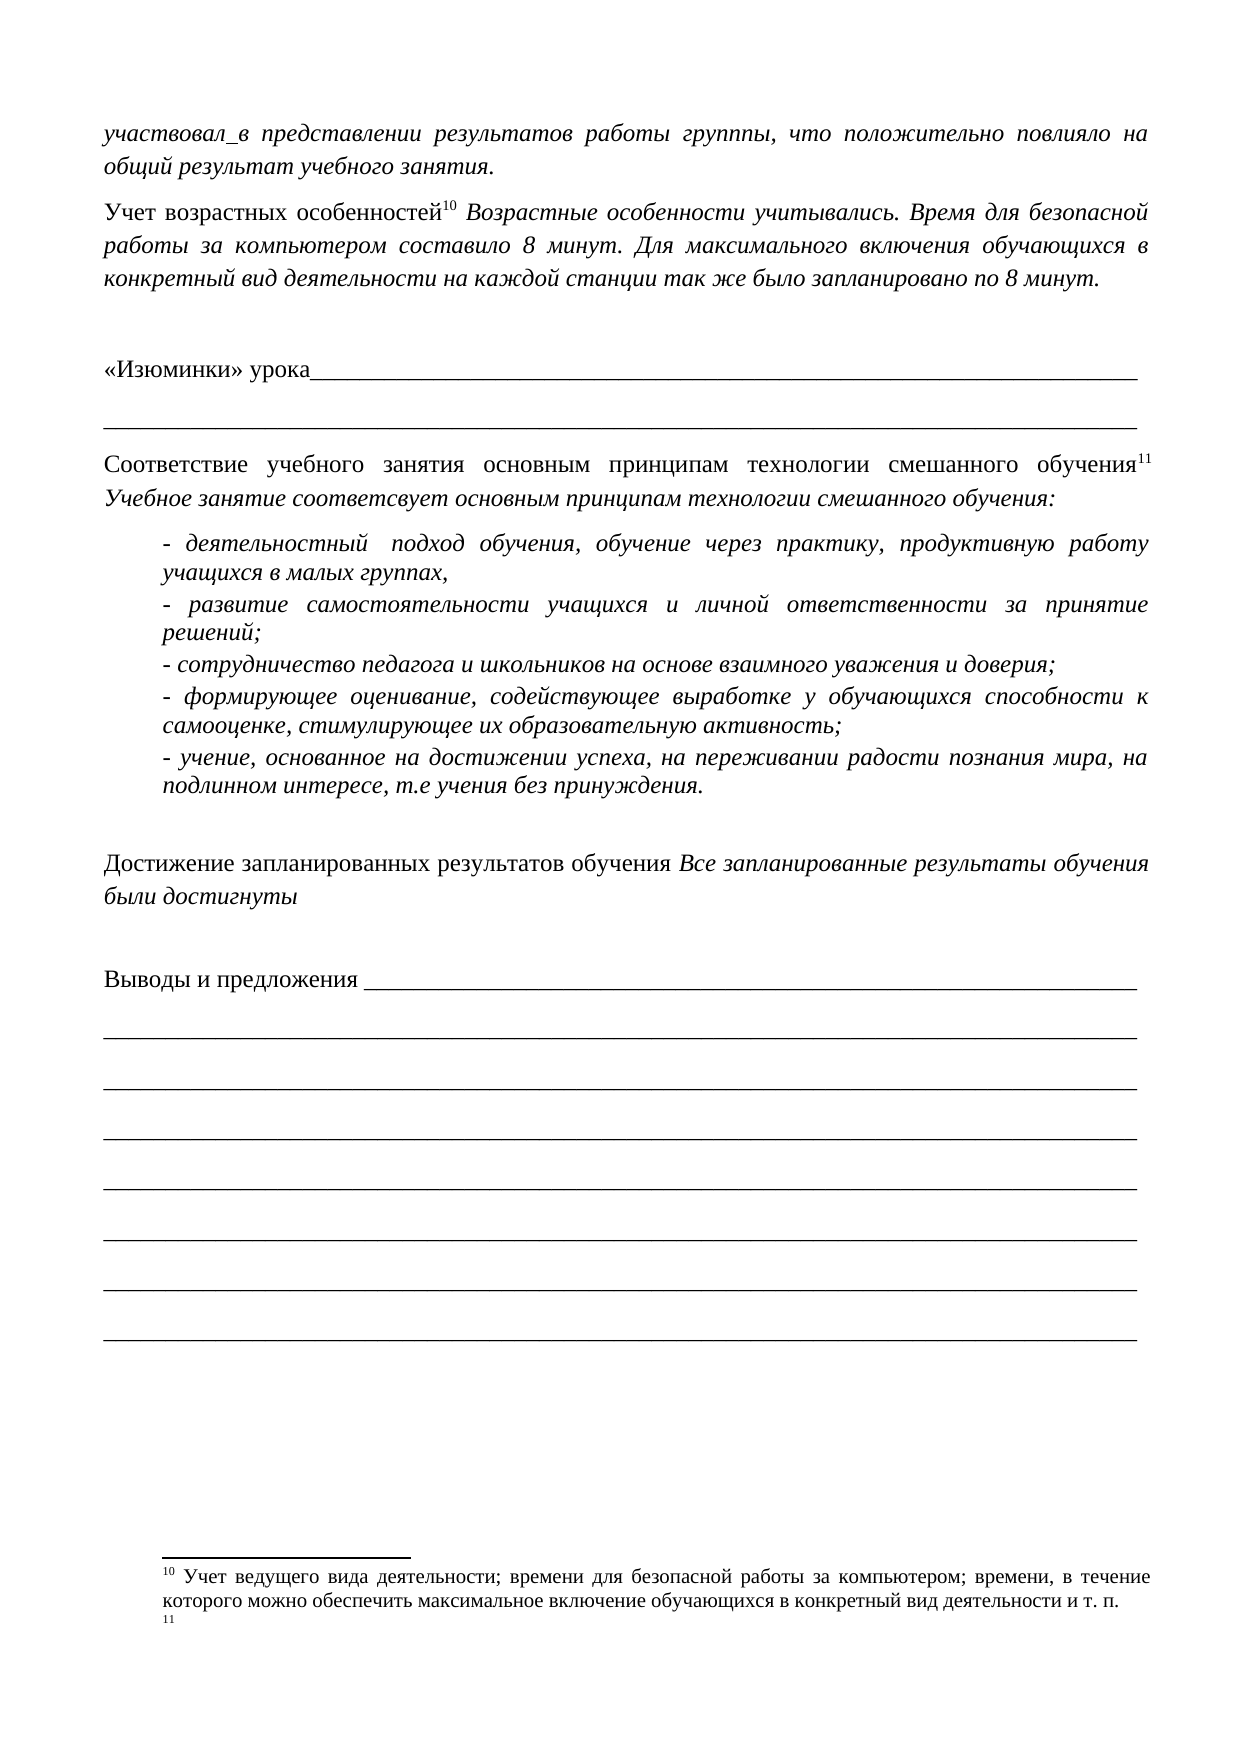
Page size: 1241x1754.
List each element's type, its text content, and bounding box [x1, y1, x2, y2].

text Выводы и предложения [103, 964, 1152, 993]
text Соответствие учебного занятия основным принципам технологии смешанного обучения Учебное занятие соответсвует основным принципам технологии смешанного обучения: [103, 449, 1152, 511]
text - сотрудничество педагога и школьников на основе взаимного уважения и доверия; [162, 649, 1152, 678]
text - учение, основанное на достижении успеха, на переживании радости познания мира, на подлинном интересе, т.е учения без принуждения. [162, 742, 1152, 799]
text «Изюминки» урока [103, 354, 1152, 382]
text Достижение запланированных результатов обучения Все запланированные результаты обучения были достигнуты [103, 848, 1152, 910]
text - формирующее оценивание, содействующее выработке у обучающихся способности к самооценке, стимулирующее их образовательную активность; [162, 681, 1152, 739]
text - деятельностный подход обучения, обучение через практику, продуктивную работу учащихся в малых группах, [162, 528, 1152, 586]
text - развитие самостоятельности учащихся и личной ответственности за принятие решений; [162, 589, 1152, 646]
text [103, 118, 1152, 180]
text Учет возрастных особенностей Возрастные особенности учитывались. Время для безопасной работы за компьютером составило 8 минут. Для максимального включения обучающихся в конкретный вид деятельности на каждой станции так же было запланировано по 8 минут. [103, 197, 1152, 291]
